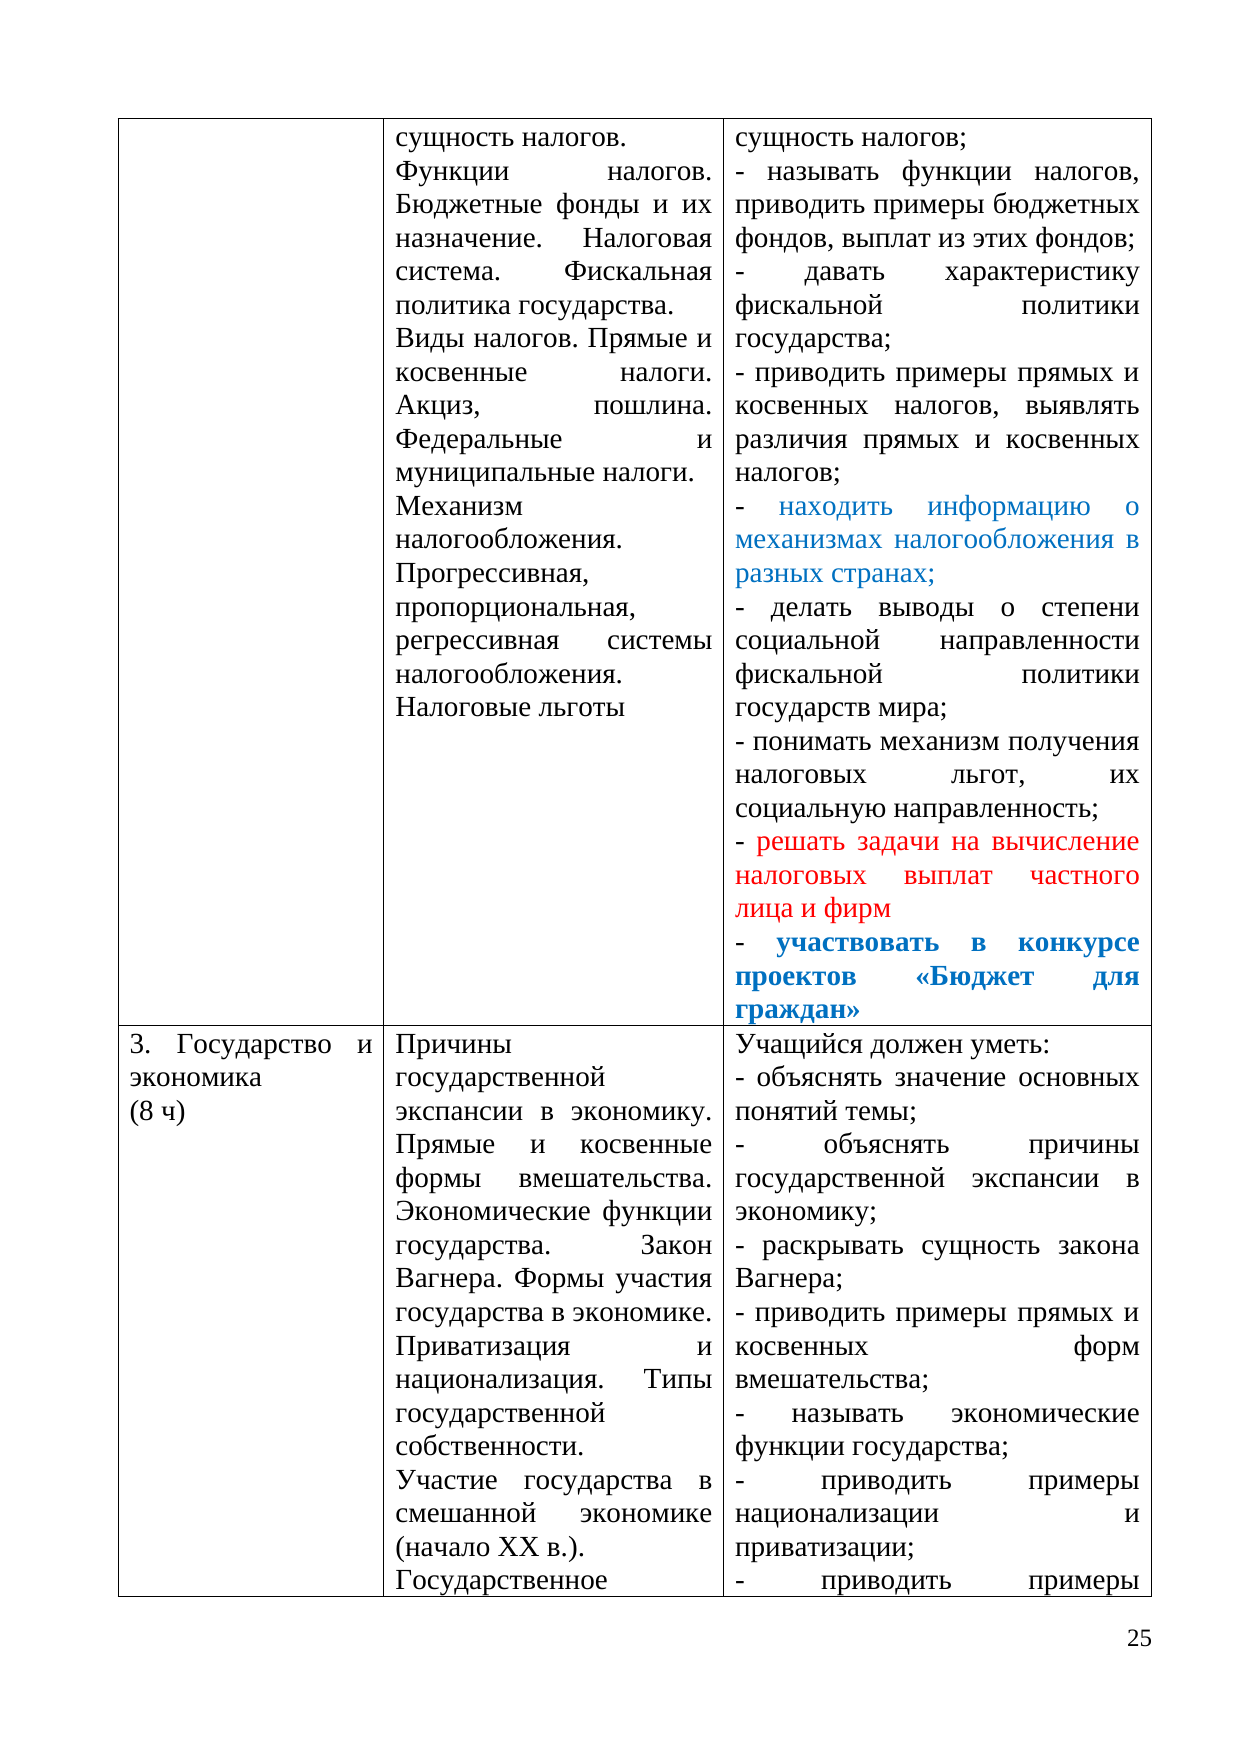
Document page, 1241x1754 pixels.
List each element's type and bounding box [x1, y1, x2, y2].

table_cell [724, 119, 1151, 1025]
table_cell [384, 119, 723, 1025]
table_cell [724, 1026, 1151, 1596]
table_cell [119, 1026, 383, 1596]
table_cell [384, 1026, 723, 1596]
table_cell [119, 119, 383, 1025]
